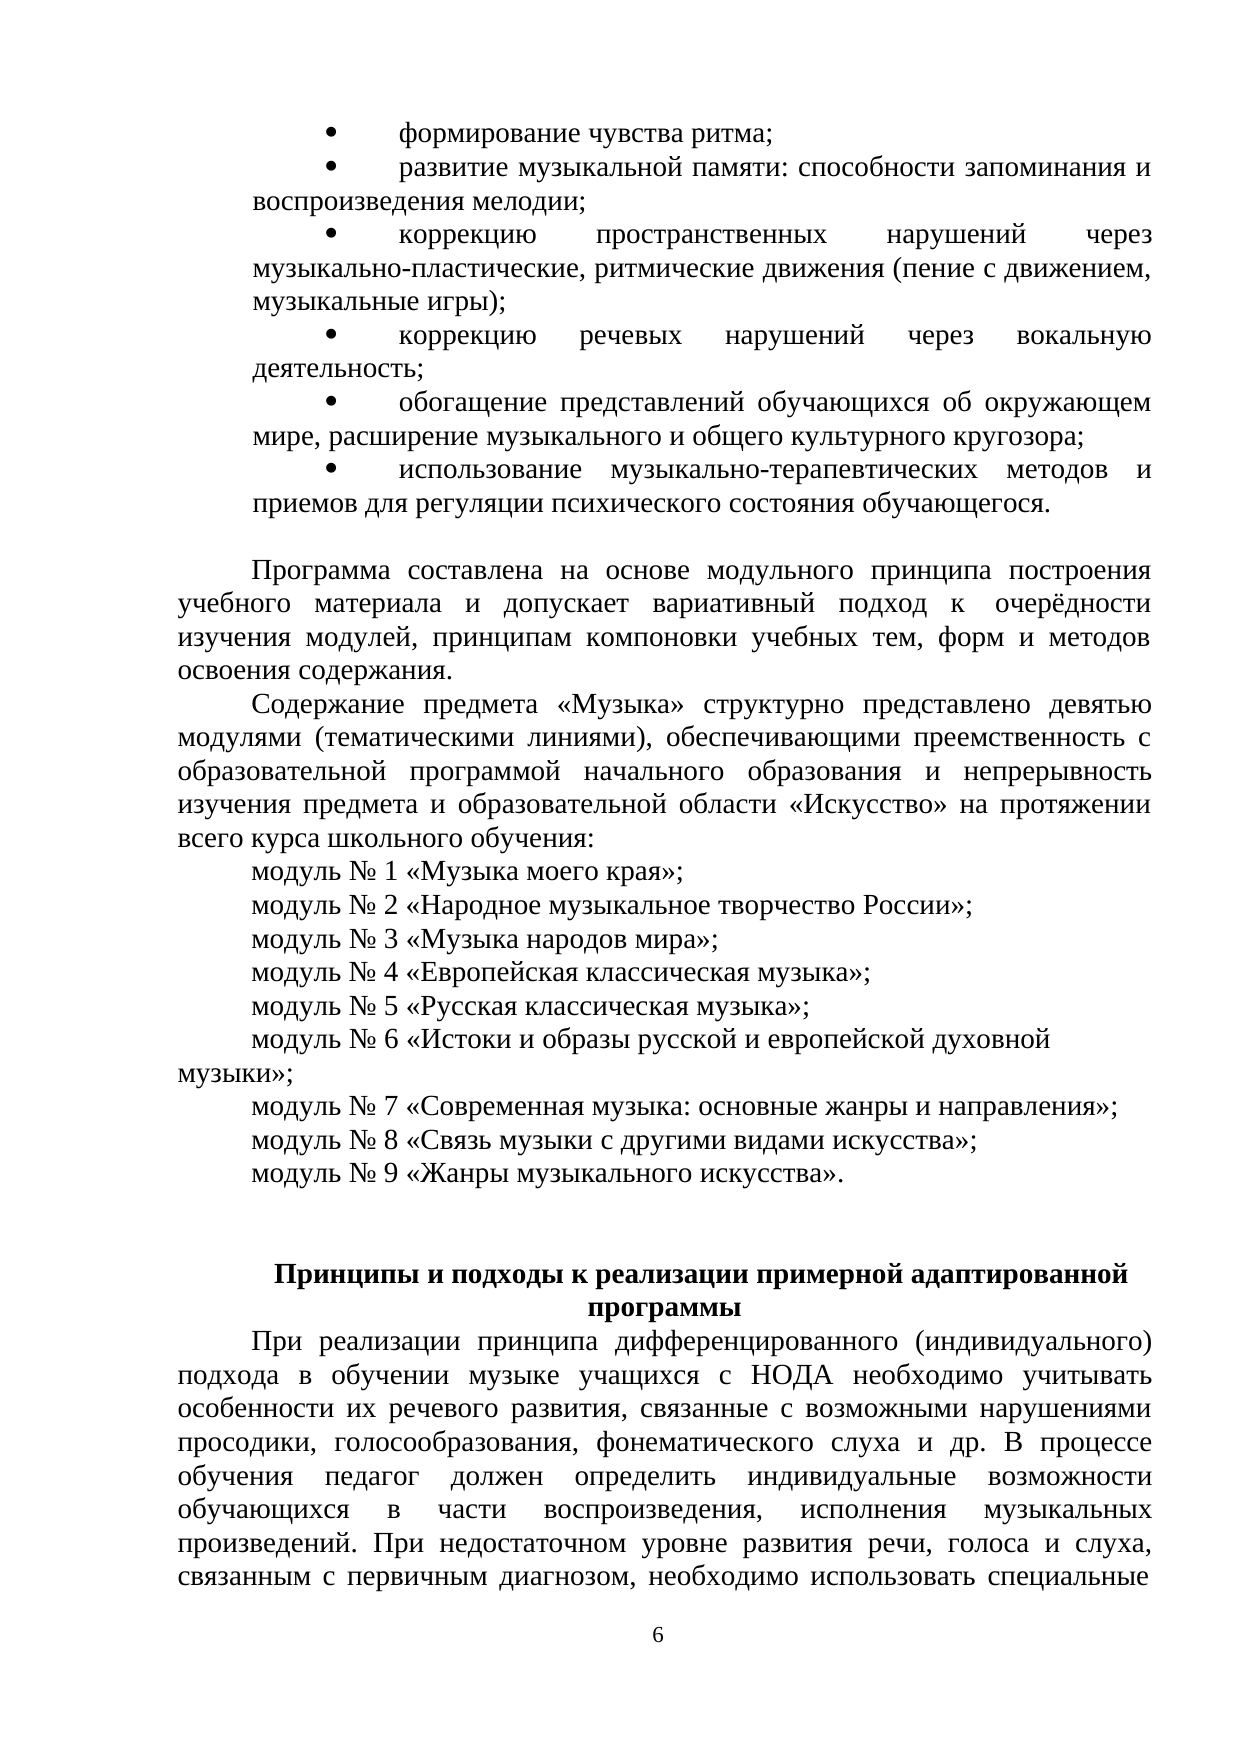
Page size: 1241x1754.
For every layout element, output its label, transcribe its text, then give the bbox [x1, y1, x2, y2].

list коррекцию пространственных нарушений через музыкально-пластические, ритмические движения (пение с движением, музыкальные игры); [252, 216, 1152, 317]
list формирование чувства ритма; [326, 115, 1167, 149]
list развитие музыкальной памяти: способности запоминания и воспроизведения мелодии; [252, 149, 1152, 216]
subtitle Принципы и подходы к реализации примерной адаптированной [273, 1257, 1129, 1290]
list коррекцию речевых нарушений через вокальную деятельность; [252, 317, 1152, 384]
text модуль № 2 «Народное музыкальное творчество России»; модуль № 3 «Музыка народов мира»; [251, 887, 975, 954]
text При реализации принципа дифференцированного (индивидуального) подхода в обучении музыке учащихся с НОДА необходимо учитывать особенности их речевого развития, связанные с возможными нарушениями просодики, голосообразования, фонематического слуха и др. В процессе обучения педагог должен определить индивидуальные возможности обучающихся в части воспроизведения, исполнения музыкальных произведений. При недостаточном уровне развития речи, голоса и слуха, связанным с первичным диагнозом, необходимо использовать специальные [177, 1323, 1152, 1592]
text Программа составлена на основе модульного принципа построения учебного материала и допускает вариативный подход к очерёдности изучения модулей, принципам компоновки учебных тем, форм и методов освоения содержания. [177, 552, 1151, 686]
text модуль № 9 «Жанры музыкального искусства». [251, 1156, 1167, 1189]
list обогащение представлений обучающихся об окружающем мире, расширение музыкального и общего культурного кругозора; [252, 384, 1152, 451]
text модуль № 1 «Музыка моего края»; [251, 854, 1167, 887]
text программы [586, 1290, 743, 1323]
text Содержание предмета «Музыка» структурно представлено девятью модулями (тематическими линиями), обеспечивающими преемственность с образовательной программой начального образования и непрерывность изучения предмета и образовательной области «Искусство» на протяжении всего курса школьного обучения: [177, 686, 1152, 854]
text модуль № 6 «Истоки и образы русской и европейской духовной музыки»; [177, 1021, 1164, 1088]
list использование музыкально-терапевтических методов и приемов для регуляции психического состояния обучающегося. [252, 451, 1152, 518]
text модуль № 4 «Европейская классическая музыка»; модуль № 5 «Русская классическая музыка»; [251, 954, 873, 1021]
text модуль № 7 «Современная музыка: основные жанры и направления»; модуль № 8 «Связь музыки с другими видами искусства»; [251, 1088, 1121, 1156]
